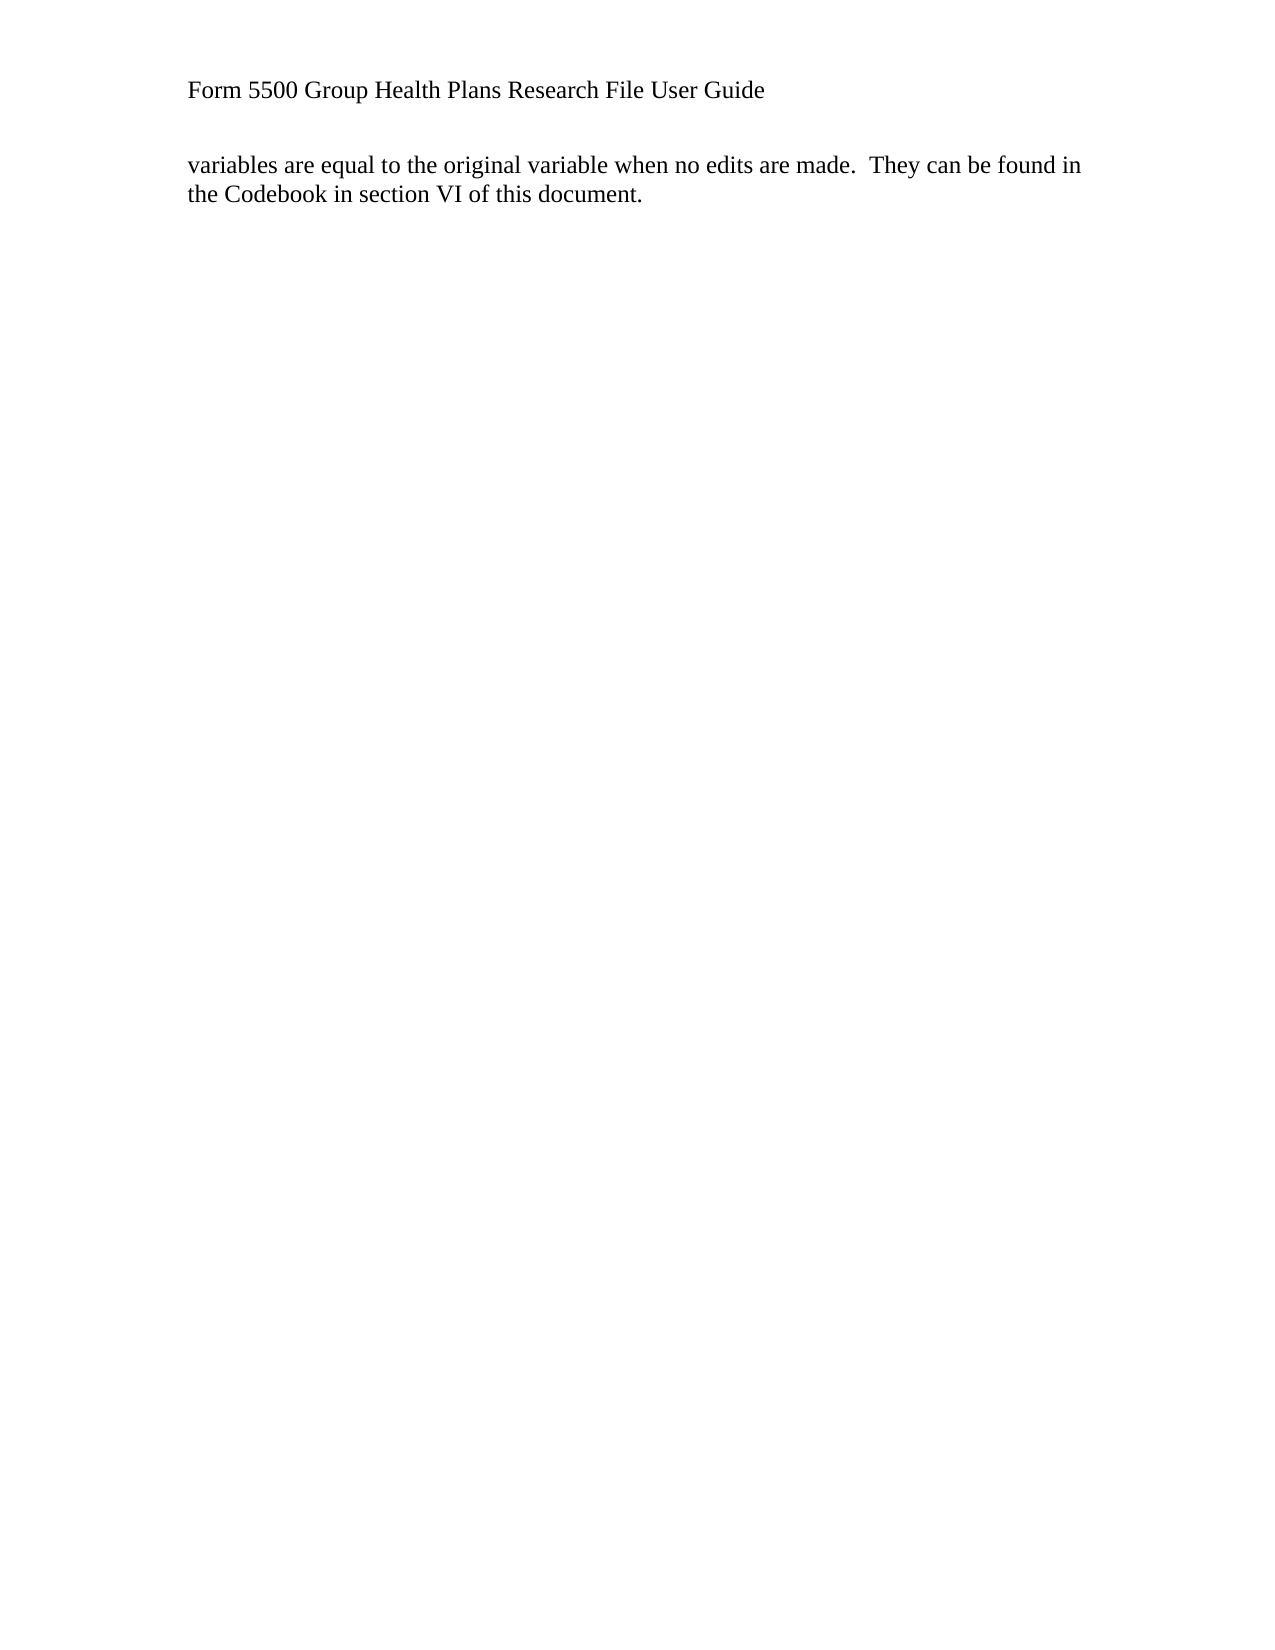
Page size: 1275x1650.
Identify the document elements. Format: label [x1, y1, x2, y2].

text [187, 150, 1087, 207]
